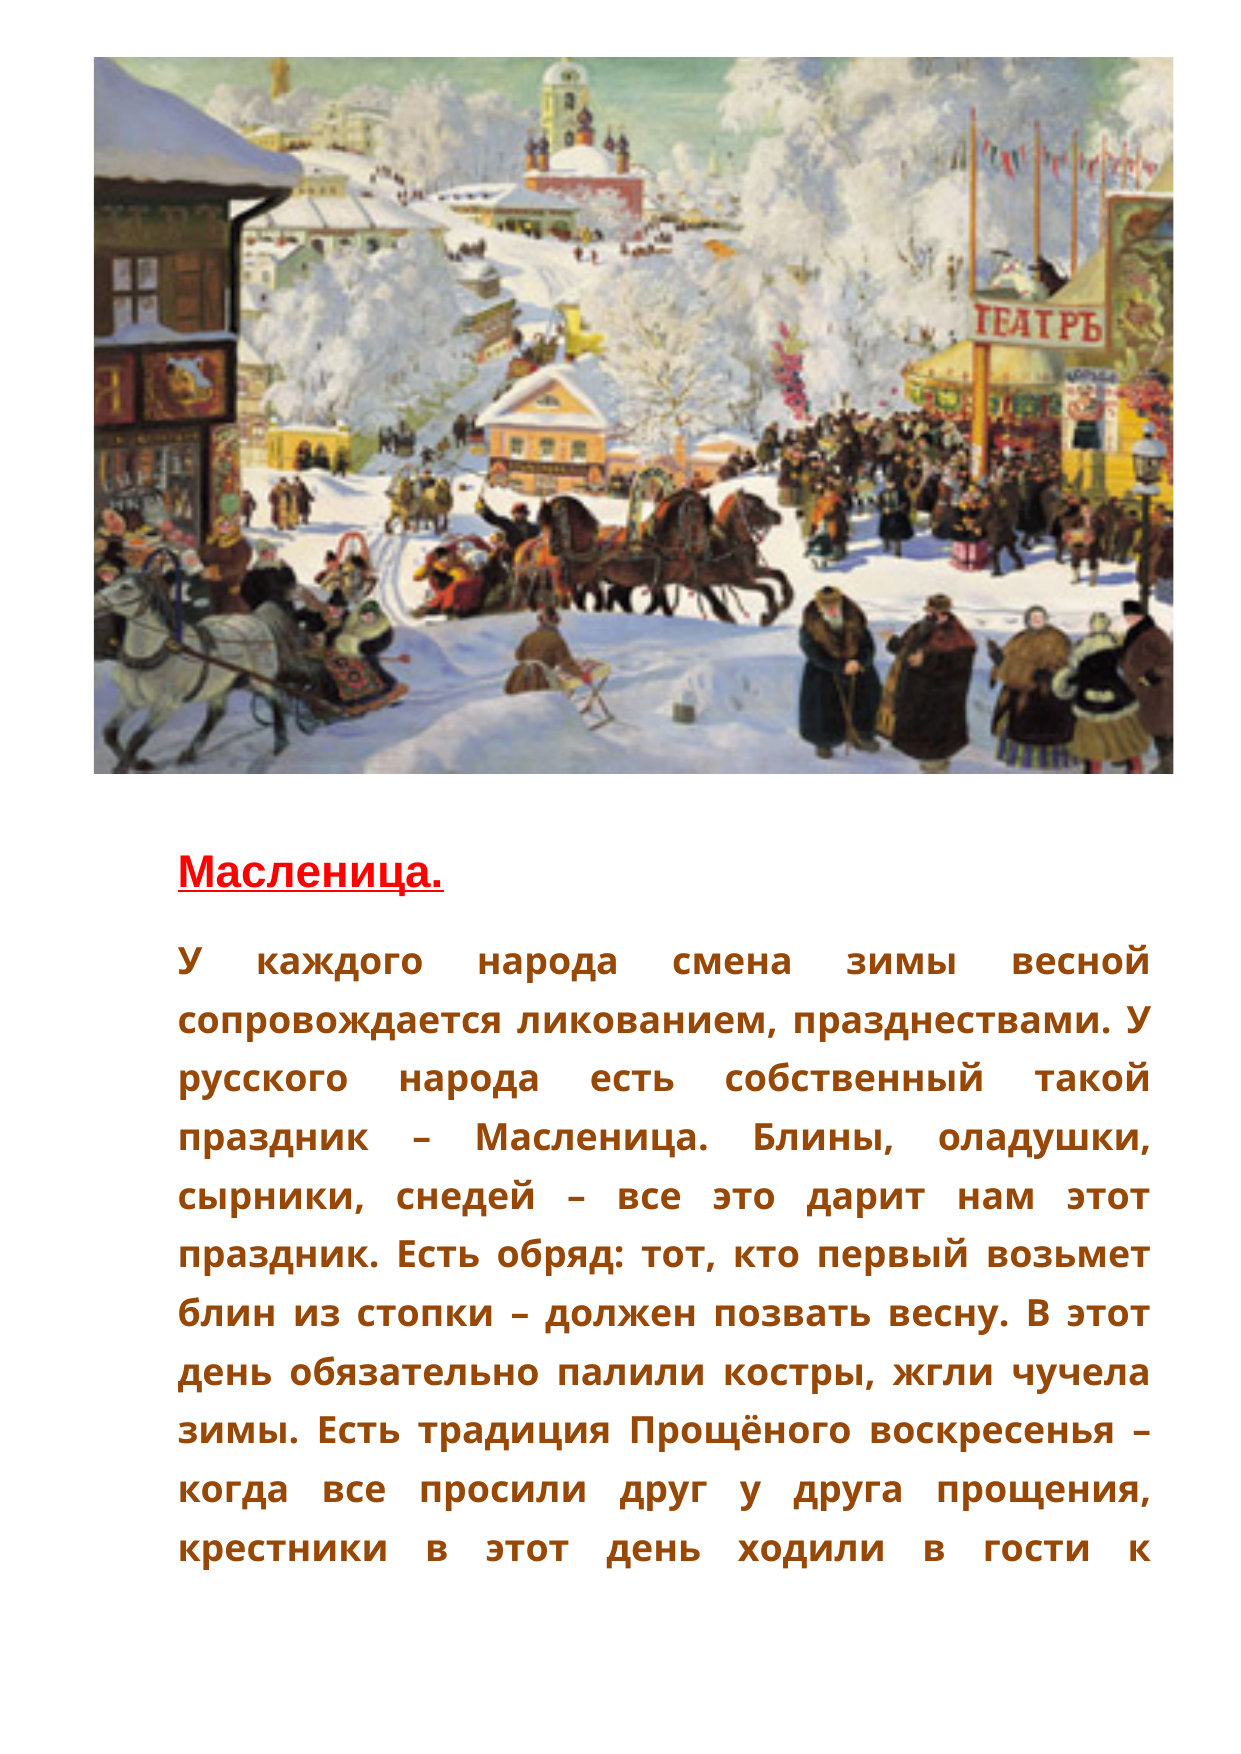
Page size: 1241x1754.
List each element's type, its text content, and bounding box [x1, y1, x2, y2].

text Масленица. [177, 844, 1152, 897]
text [177, 934, 1152, 1572]
picture [93, 57, 1174, 774]
